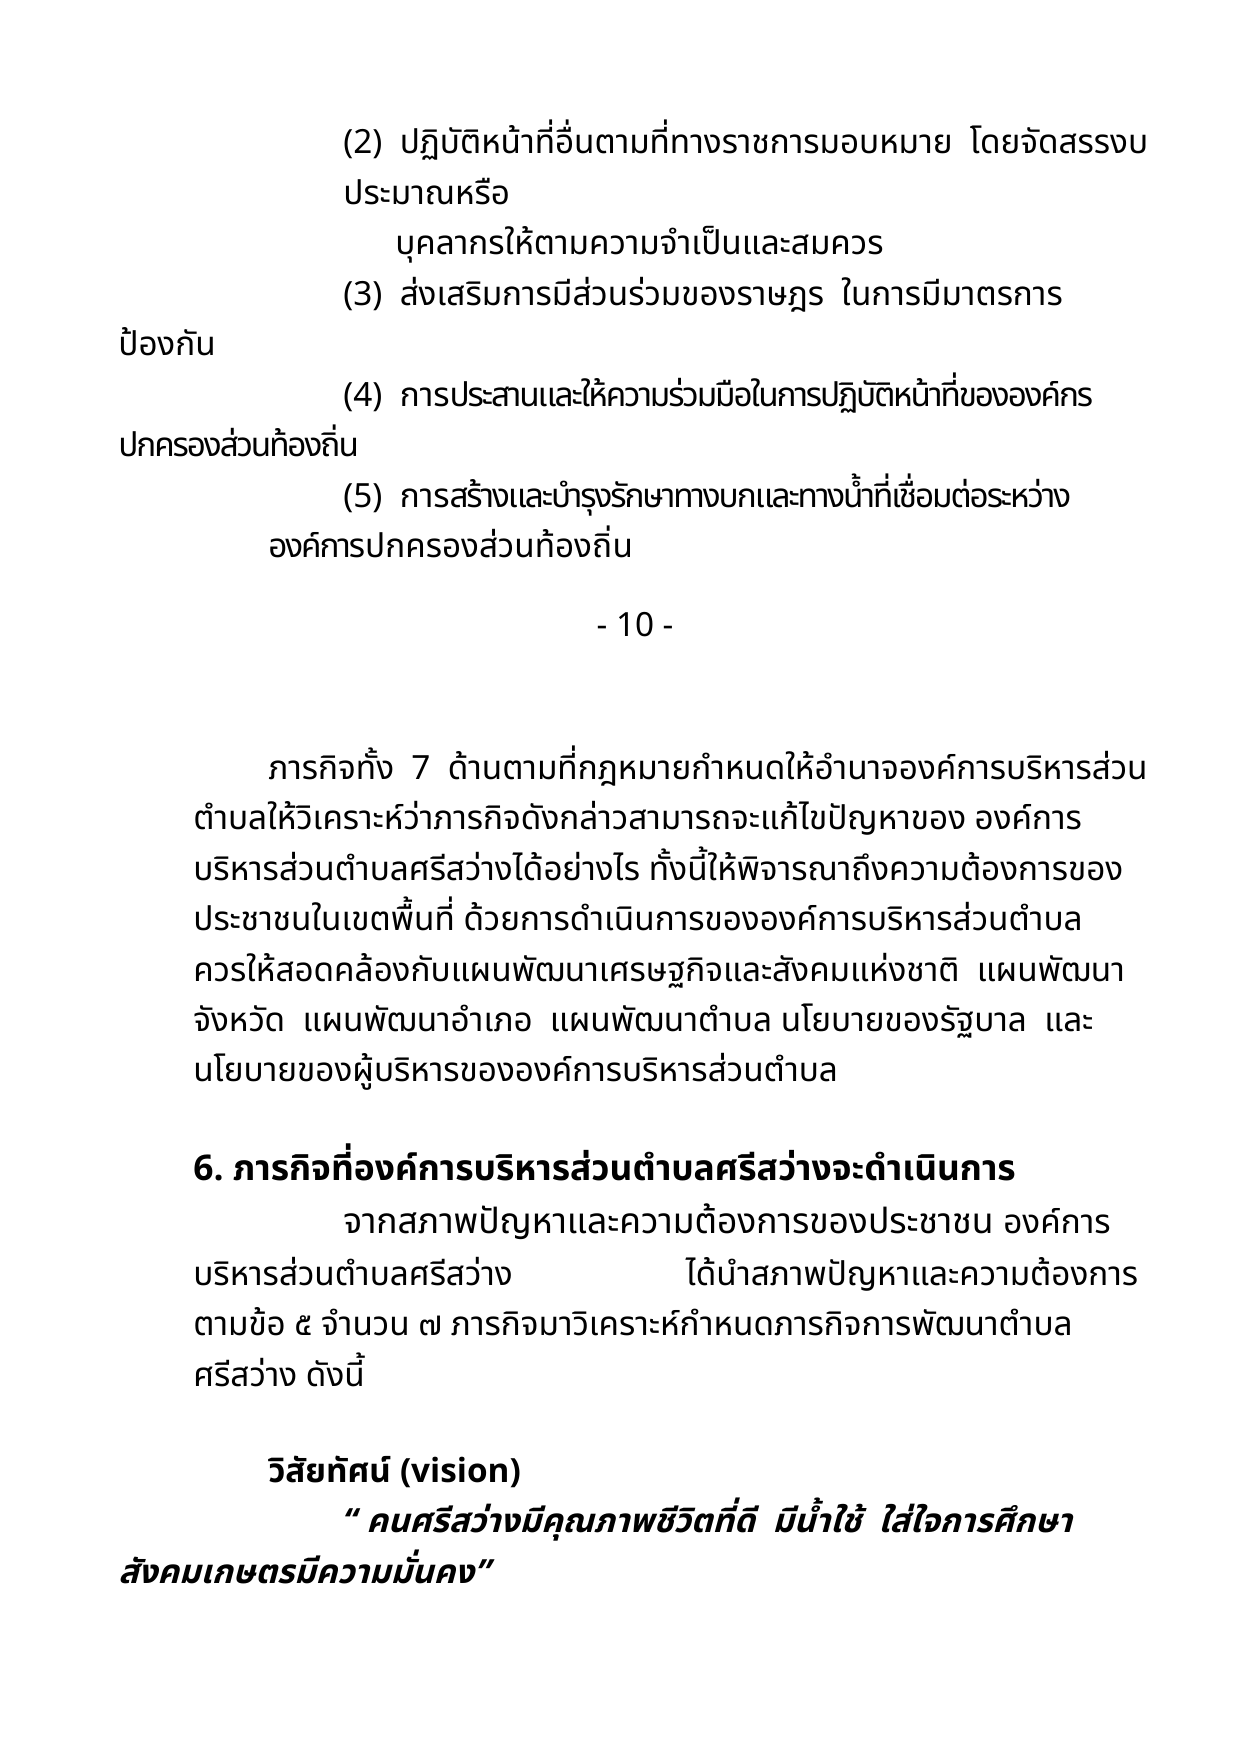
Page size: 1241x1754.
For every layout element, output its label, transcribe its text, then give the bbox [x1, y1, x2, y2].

text (4) การประสานและให้ความร่วมมือในการปฏิบัติหน้าที่ขององค์กรปกครองส่วนท้องถิ่น [118, 371, 1152, 472]
text (5) การสร้างและบำรุงรักษาทางบกและทางน้ำที่เชื่อมต่อระหว่างองค์การปกครองส่วนท้องถิ่น [268, 472, 1152, 573]
text - 10 - [118, 601, 1152, 646]
text บุคลากรให้ตามความจำเป็นและสมควร [343, 219, 1152, 269]
text วิสัยทัศน์ (vision) [193, 1446, 1152, 1497]
text “ คนศรีสว่างมีคุณภาพชีวิตที่ดี มีน้ำใช้ ใส่ใจการศึกษา สังคมเกษตรมีความมั่นคง” [118, 1497, 1152, 1598]
text (3) ส่งเสริมการมีส่วนร่วมของราษฎร ในการมีมาตรการป้องกัน [118, 269, 1152, 371]
text 6. ภารกิจที่องค์การบริหารส่วนตำบลศรีสว่างจะดำเนินการ [118, 1142, 1152, 1196]
text (2) ปฏิบัติหน้าที่อื่นตามที่ทางราชการมอบหมาย โดยจัดสรรงบประมาณหรือ [343, 118, 1152, 219]
text จากสภาพปัญหาและความต้องการของประชาชน องค์การบริหารส่วนตำบลศรีสว่าง ได้นำสภาพปัญหาและความต้องการตามข้อ ๕ จำนวน ๗ ภารกิจมาวิเคราะห์กำหนดภารกิจการพัฒนาตำบล ศรีสว่าง ดังนี้ [193, 1196, 1152, 1401]
text ภารกิจทั้ง 7 ด้านตามที่กฎหมายกำหนดให้อำนาจองค์การบริหารส่วนตำบลให้วิเคราะห์ว่าภารกิจดังกล่าวสามารถจะแก้ไขปัญหาของ องค์การบริหารส่วนตำบลศรีสว่างได้อย่างไร ทั้งนี้ให้พิจารณาถึงความต้องการของประชาชนในเขตพื้นที่ ด้วยการดำเนินการขององค์การบริหารส่วนตำบล ควรให้สอดคล้องกับแผนพัฒนาเศรษฐกิจและสังคมแห่งชาติ แผนพัฒนาจังหวัด แผนพัฒนาอำเภอ แผนพัฒนาตำบล นโยบายของรัฐบาล และนโยบายของผู้บริหารขององค์การบริหารส่วนตำบล [193, 744, 1152, 1097]
